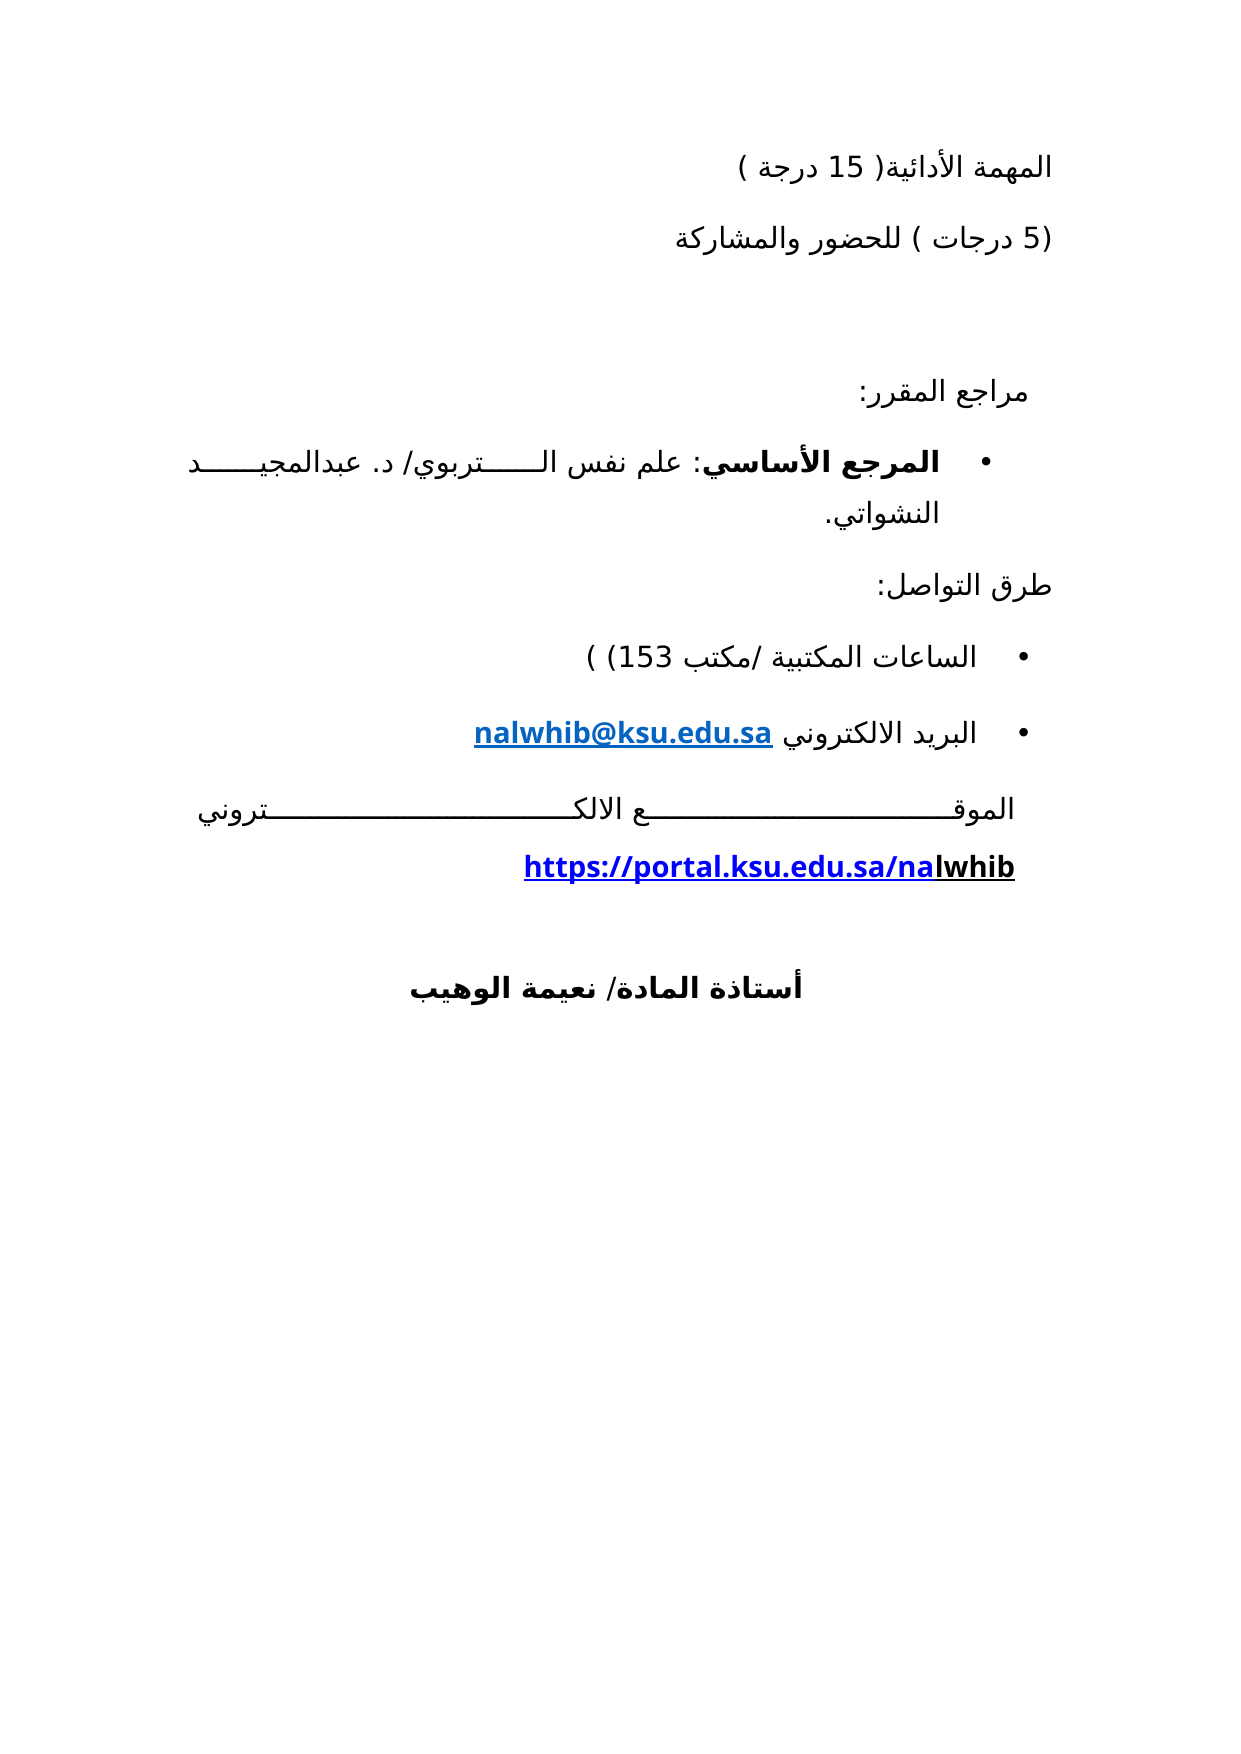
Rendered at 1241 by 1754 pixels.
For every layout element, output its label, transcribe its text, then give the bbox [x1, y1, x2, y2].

list المرجع الأساسي: علم نفس التربوي/ د. عبدالمجيد النشواتي. [187, 446, 978, 531]
list الساعات المكتبية /مكتب 153) ) [187, 640, 1015, 674]
text أستاذة المادة/ نعيمة الوهيب [187, 926, 1015, 1005]
text الموقع الالكتروني https://portal.ksu.edu.sa/nalwhib [187, 792, 1015, 886]
text المهمة الأدائية( 15 درجة ) [187, 150, 1053, 184]
text طرق التواصل: [187, 568, 1053, 602]
text مراجع المقرر: [187, 374, 1029, 408]
list البريد الالكتروني nalwhib@ksu.edu.sa [187, 712, 1015, 752]
text (5 درجات ) للحضور والمشاركة [187, 222, 1053, 256]
